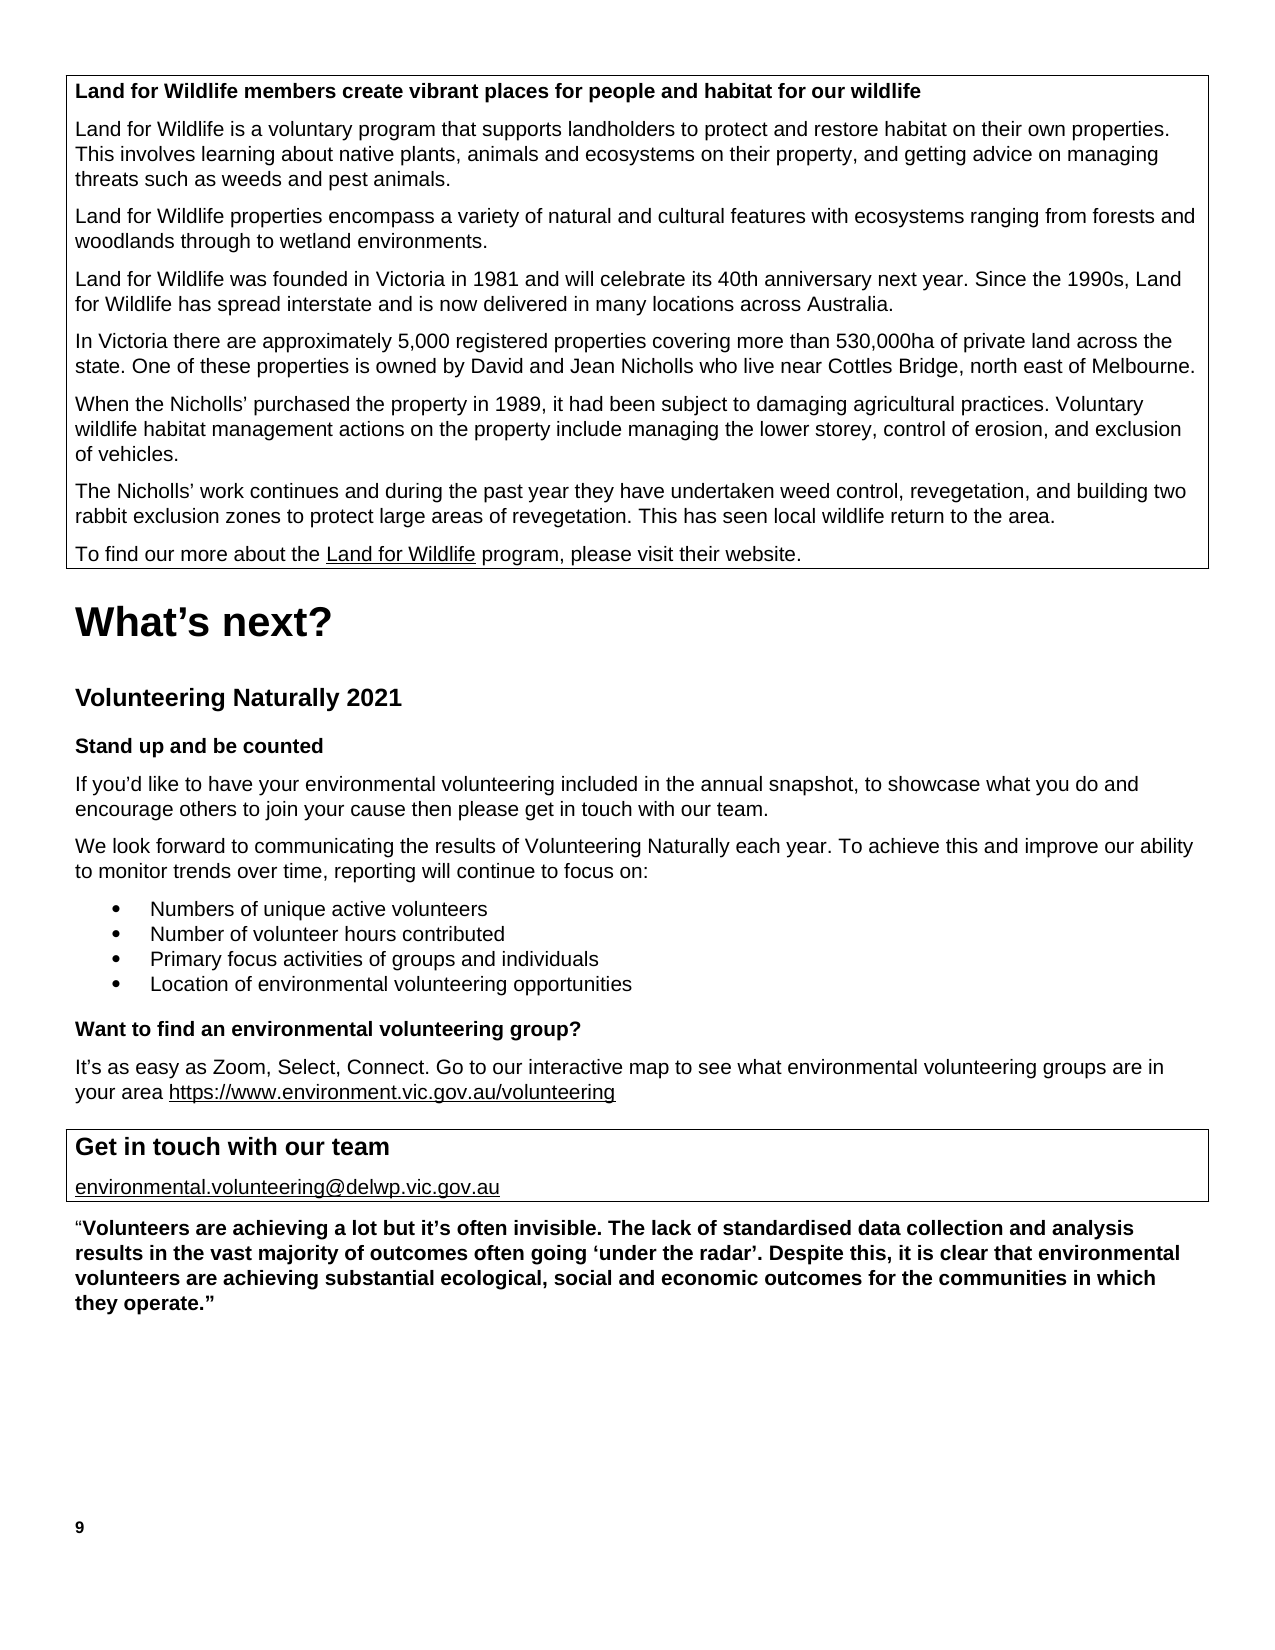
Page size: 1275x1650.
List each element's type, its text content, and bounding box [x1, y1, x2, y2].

subtitle Volunteering Naturally 2021 [75, 683, 1200, 712]
text When the Nicholls’ purchased the property in 1989, it had been subject to damaging agricultural practices. Voluntary wildlife habitat management actions on the property include managing the lower storey, control of erosion, and exclusion of vehicles. [67, 387, 1208, 466]
text The Nicholls’ work continues and during the past year they have undertaken weed control, revegetation, and building two rabbit exclusion zones to protect large areas of revegetation. This has seen local wildlife return to the area. [67, 475, 1208, 528]
text Land for Wildlife is a voluntary program that supports landholders to protect and restore habitat on their own properties. This involves learning about native plants, animals and ecosystems on their property, and getting advice on managing threats such as weeds and pest animals. [67, 112, 1208, 191]
text Land for Wildlife was founded in Victoria in 1981 and will celebrate its 40th anniversary next year. Since the 1990s, Land for Wildlife has spread interstate and is now delivered in many locations across Australia. [67, 262, 1208, 316]
subtitle Want to find an environmental volunteering group? [75, 1017, 1200, 1042]
subtitle Land for Wildlife members create vibrant places for people and habitat for our wildlife [67, 76, 1208, 103]
text environmental.volunteering@delwp.vic.gov.au [67, 1171, 1208, 1201]
list Location of environmental volunteering opportunities [112, 971, 1200, 996]
text Land for Wildlife properties encompass a variety of natural and cultural features with ecosystems ranging from forests and woodlands through to wetland environments. [67, 200, 1208, 253]
list Primary focus activities of groups and individuals [112, 946, 1200, 971]
text It’s as easy as Zoom, Select, Connect. Go to our interactive map to see what environmental volunteering groups are in your area https://www.environment.vic.gov.au/volunteering [75, 1054, 1200, 1104]
subtitle What’s next? [75, 600, 1200, 646]
subtitle Stand up and be counted [75, 733, 1200, 758]
list Number of volunteer hours contributed [112, 921, 1200, 946]
text “Volunteers are achieving a lot but it’s often invisible. The lack of standardised data collection and analysis results in the vast majority of outcomes often going ‘under the radar’. Despite this, it is clear that environmental volunteers are achieving substantial ecological, social and economic outcomes for the communities in which they operate.” [75, 1214, 1200, 1314]
text In Victoria there are approximately 5,000 registered properties covering more than 530,000ha of private land across the state. One of these properties is owned by David and Jean Nicholls who live near Cottles Bridge, north east of Melbourne. [67, 325, 1208, 378]
text To find our more about the Land for Wildlife program, please visit their website. [67, 537, 1208, 568]
text If you’d like to have your environmental volunteering included in the annual snapshot, to showcase what you do and encourage others to join your cause then please get in touch with our team. [75, 771, 1200, 821]
text We look forward to communicating the results of Volunteering Naturally each year. To achieve this and improve our ability to monitor trends over time, reporting will continue to focus on: [75, 833, 1200, 883]
subtitle Get in touch with our team [67, 1130, 1208, 1161]
list Numbers of unique active volunteers [112, 896, 1200, 921]
